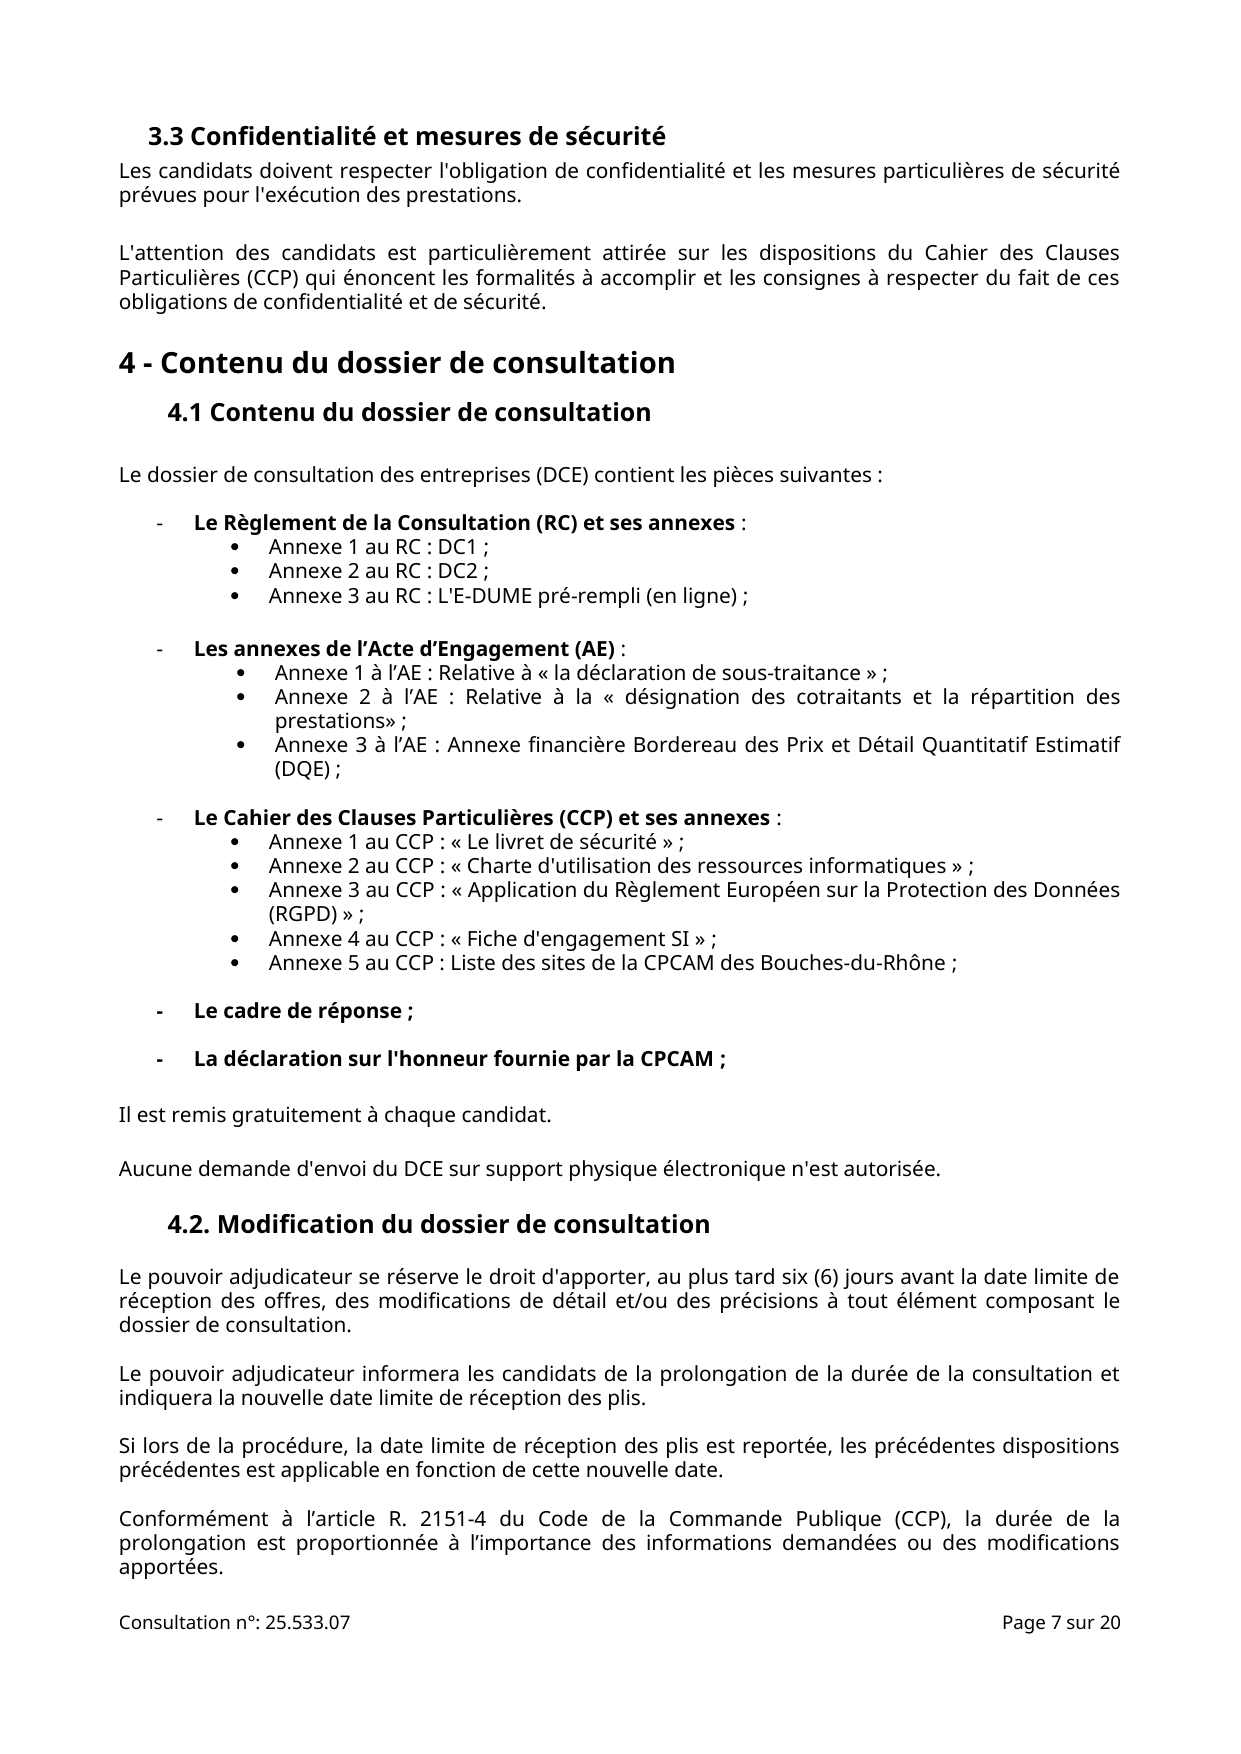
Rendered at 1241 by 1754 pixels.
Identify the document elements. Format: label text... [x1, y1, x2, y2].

subtitle 3.3 Confidentialité et mesures de sécurité [148, 119, 1121, 153]
text Les candidats doivent respecter l'obligation de confidentialité et les mesures particulières de sécurité prévues pour l'exécution des prestations. [119, 159, 1121, 207]
text Aucune demande d'envoi du DCE sur support physique électronique n'est autorisée. [119, 1154, 1121, 1182]
text Si lors de la procédure, la date limite de réception des plis est reportée, les précédentes dispositions précédentes est applicable en fonction de cette nouvelle date. [119, 1434, 1121, 1483]
list Annexe 1 au CCP : « Le livret de sécurité » ; [231, 830, 1121, 854]
text Conformément à l’article R. 2151-4 du Code de la Commande Publique (CCP), la durée de la prolongation est proportionnée à l’importance des informations demandées ou des modifications apportées. [119, 1507, 1121, 1579]
list Annexe 1 au RC : DC1 ; [231, 536, 1121, 560]
list Le cadre de réponse ; [156, 999, 1121, 1023]
list Annexe 2 au CCP : « Charte d'utilisation des ressources informatiques » ; [231, 854, 1121, 878]
text Le pouvoir adjudicateur se réserve le droit d'apporter, au plus tard six (6) jours avant la date limite de réception des offres, des modifications de détail et/ou des précisions à tout élément composant le dossier de consultation. [119, 1265, 1121, 1338]
list Annexe 2 au RC : DC2 ; [231, 560, 1121, 584]
text Le dossier de consultation des entreprises (DCE) contient les pièces suivantes : [119, 463, 1121, 487]
list Annexe 2 à l’AE : Relative à la « désignation des cotraitants et la répartition des prestations» ; [237, 685, 1121, 733]
list Le Règlement de la Consultation (RC) et ses annexes : [156, 511, 1121, 536]
subtitle 4 - Contenu du dossier de consultation [119, 343, 1121, 382]
text L'attention des candidats est particulièrement attirée sur les dispositions du Cahier des Clauses Particulières (CCP) qui énoncent les formalités à accomplir et les consignes à respecter du fait de ces obligations de confidentialité et de sécurité. [119, 241, 1121, 314]
list Les annexes de l’Acte d’Engagement (AE) : [156, 637, 1121, 661]
subtitle 4.1 Contenu du dossier de consultation [148, 395, 1121, 429]
list La déclaration sur l'honneur fournie par la CPCAM ; [156, 1048, 1121, 1072]
list Le Cahier des Clauses Particulières (CCP) et ses annexes : [156, 806, 1121, 830]
list Annexe 3 à l’AE : Annexe financière Bordereau des Prix et Détail Quantitatif Estimatif (DQE) ; [237, 733, 1121, 782]
text Le pouvoir adjudicateur informera les candidats de la prolongation de la durée de la consultation et indiquera la nouvelle date limite de réception des plis. [119, 1362, 1121, 1410]
text Il est remis gratuitement à chaque candidat. [119, 1100, 1121, 1129]
list Annexe 3 au RC : L'E-DUME pré-rempli (en ligne) ; [231, 584, 1121, 608]
list Annexe 1 à l’AE : Relative à « la déclaration de sous-traitance » ; [237, 661, 1121, 685]
list Annexe 4 au CCP : « Fiche d'engagement SI » ; [231, 927, 1121, 951]
list Annexe 3 au CCP : « Application du Règlement Européen sur la Protection des Données (RGPD) » ; [231, 878, 1121, 927]
list Annexe 5 au CCP : Liste des sites de la CPCAM des Bouches-du-Rhône ; [231, 951, 1121, 975]
subtitle 4.2. Modification du dossier de consultation [148, 1207, 1121, 1241]
